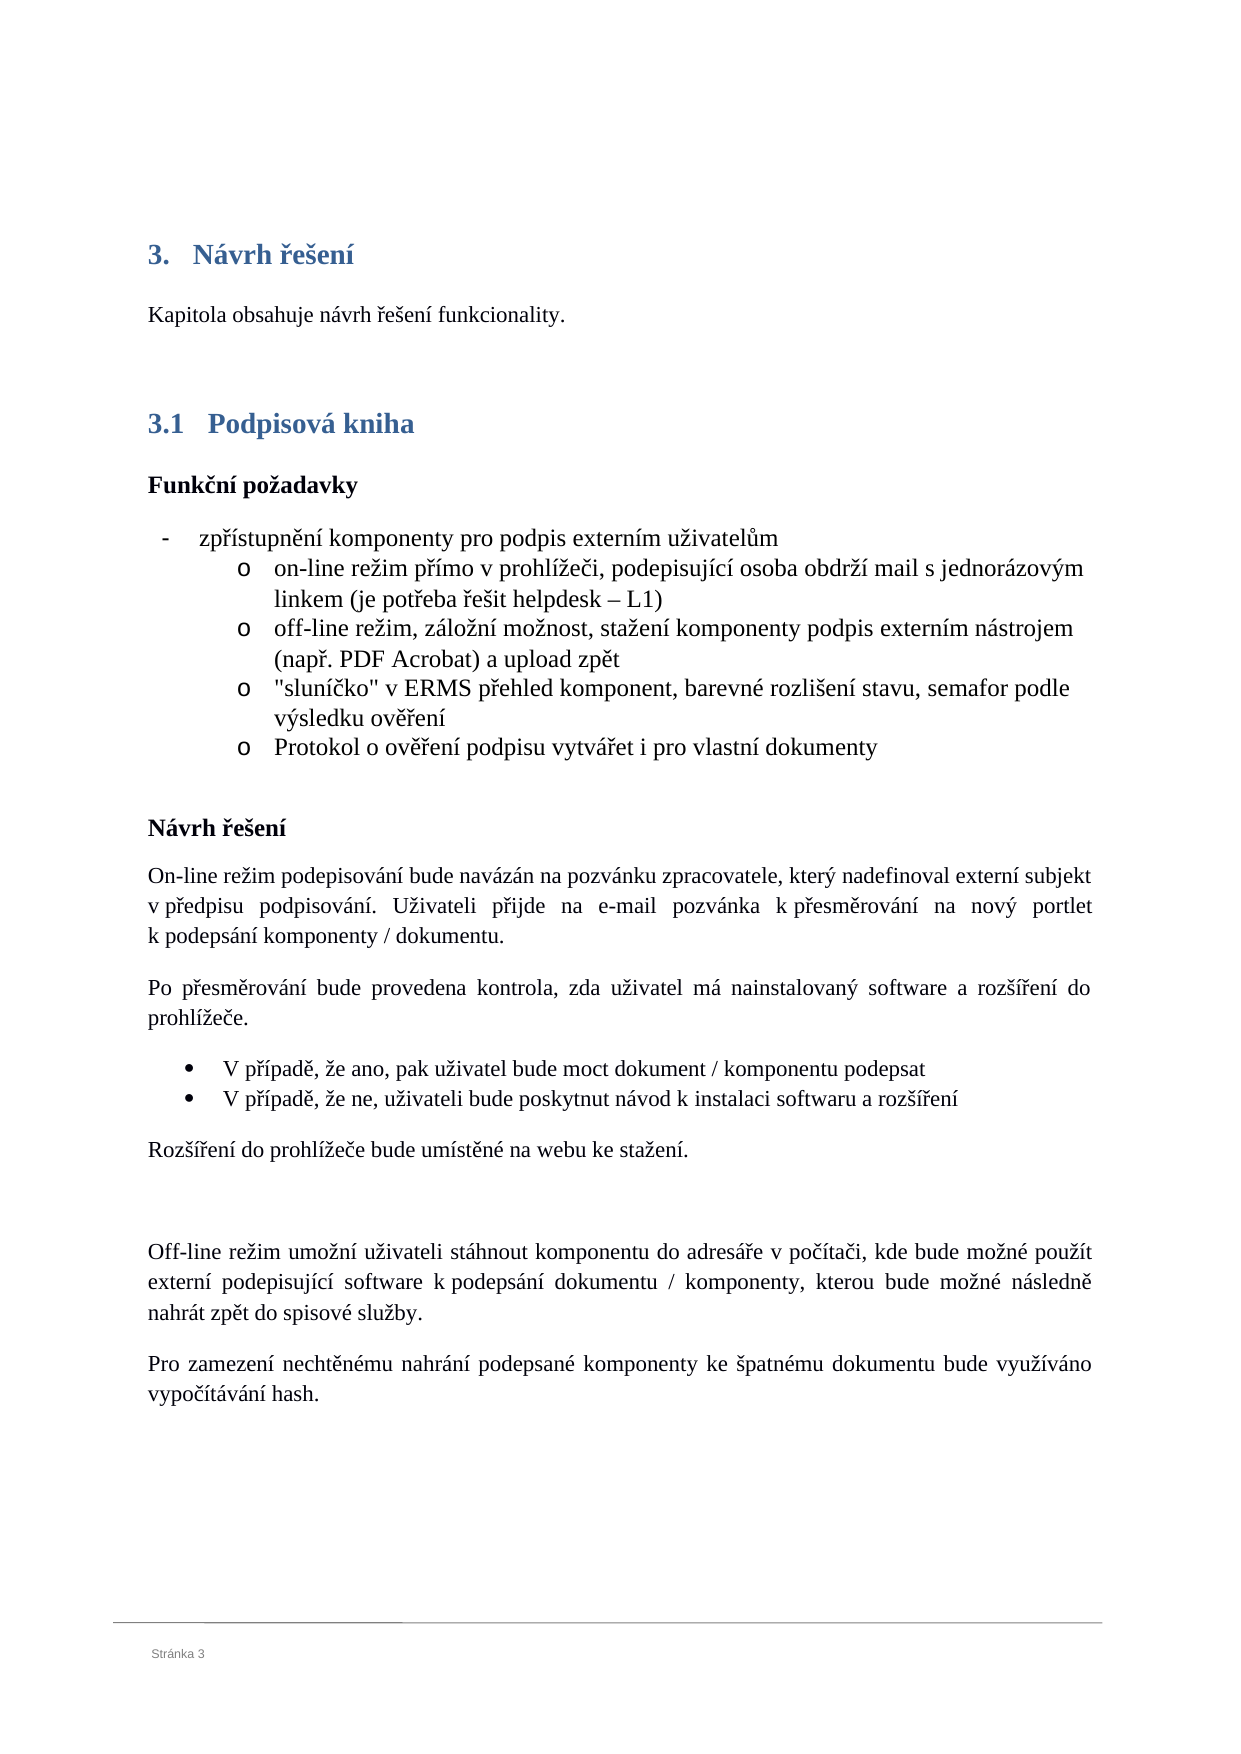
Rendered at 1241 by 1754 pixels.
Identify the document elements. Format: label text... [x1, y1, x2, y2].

list "sluníčko" v ERMS přehled komponent, barevné rozlišení stavu, semafor podle výsledku ověření [236, 673, 1093, 732]
text Kapitola obsahuje návrh řešení funkcionality. [148, 301, 1093, 327]
list zpřístupnění komponenty pro podpis externím uživatelům [161, 519, 1093, 553]
text Rozšíření do prohlížeče bude umístěné na webu ke stažení. [148, 1136, 1093, 1162]
list V případě, že ano, pak uživatel bude moct dokument / komponentu podepsat [185, 1055, 1093, 1081]
text Po přesměrování bude provedena kontrola, zda uživatel má nainstalovaný software a rozšíření do prohlížeče. [148, 974, 1093, 1030]
subtitle Návrh řešení [148, 813, 1093, 841]
list V případě, že ne, uživateli bude poskytnut návod k instalaci softwaru a rozšíření [185, 1085, 1093, 1111]
subtitle Podpisová kniha [148, 406, 1093, 440]
list on-line režim přímo v prohlížeči, podepisující osoba obdrží mail s jednorázovým linkem (je potřeba řešit helpdesk – L1) [236, 553, 1093, 613]
subtitle Návrh řešení [148, 237, 1093, 271]
text Pro zamezení nechtěnému nahrání podepsané komponenty ke špatnému dokumentu bude využíváno vypočítávání hash. [148, 1350, 1093, 1406]
text On-line režim podepisování bude navázán na pozvánku zpracovatele, který nadefinoval externí subjekt v předpisu podpisování. Uživateli přijde na e-mail pozvánka k přesměrování na nový portlet k podepsání komponenty / dokumentu. [148, 862, 1093, 949]
list Protokol o ověření podpisu vytvářet i pro vlastní dokumenty [236, 732, 1093, 763]
text Off-line režim umožní uživateli stáhnout komponentu do adresáře v počítači, kde bude možné použít externí podepisující software k podepsání dokumentu / komponenty, kterou bude možné následně nahrát zpět do spisové služby. [148, 1238, 1093, 1325]
subtitle Funkční požadavky [148, 470, 1093, 498]
list off-line režim, záložní možnost, stažení komponenty podpis externím nástrojem (např. PDF Acrobat) a upload zpět [236, 613, 1093, 673]
